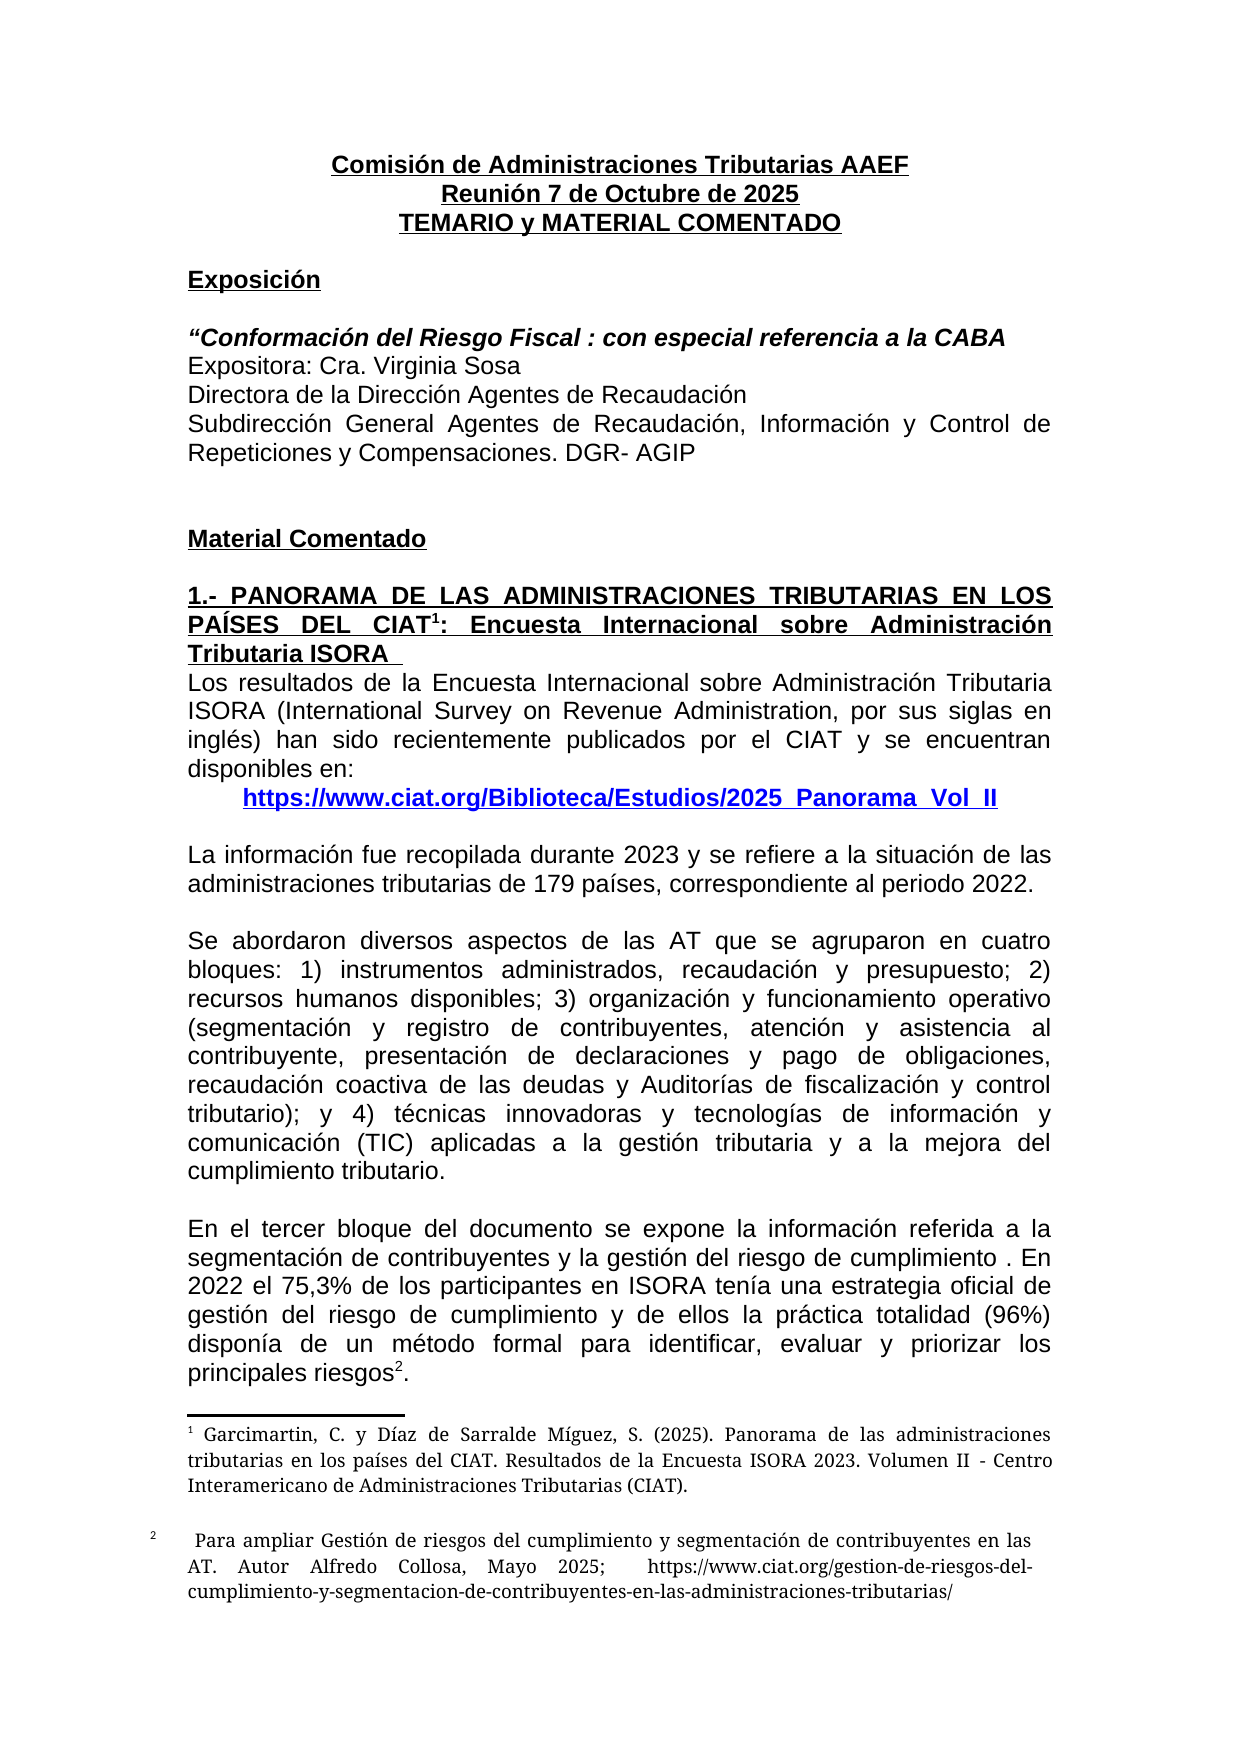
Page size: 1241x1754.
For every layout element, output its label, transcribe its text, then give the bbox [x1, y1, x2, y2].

text Comisión de Administraciones Tributarias AAEF [187, 150, 1053, 179]
text Expositora: Cra. Virginia Sosa [187, 351, 1053, 380]
text En el tercer bloque del documento se expone la información referida a la segmentación de contribuyentes y la gestión del riesgo de cumplimiento . En 2022 el 75,3% de los participantes en ISORA tenía una estrategia oficial de gestión del riesgo de cumplimiento y de ellos la práctica totalidad (96%) disponía de un método formal para identificar, evaluar y priorizar los principales riesgos. [187, 1214, 1053, 1386]
text Reunión 7 de Octubre de 2025 [187, 179, 1053, 207]
text 1.- PANORAMA DE LAS ADMINISTRACIONES TRIBUTARIAS EN LOS PAÍSES DEL CIAT: Encuesta Internacional sobre Administración Tributaria ISORA [187, 581, 1053, 606]
text 1.- PANORAMA DE LAS ADMINISTRACIONES TRIBUTARIAS EN LOS PAÍSES DEL CIAT: Encuesta Internacional sobre Administración Tributaria ISORA [187, 607, 1053, 635]
text 1.- PANORAMA DE LAS ADMINISTRACIONES TRIBUTARIAS EN LOS PAÍSES DEL CIAT: Encuesta Internacional sobre Administración Tributaria ISORA [187, 636, 1053, 667]
text La información fue recopilada durante 2023 y se refiere a la situación de las administraciones tributarias de 179 países, correspondiente al periodo 2022. [187, 840, 1053, 897]
text Subdirección General Agentes de Recaudación, Información y Control de Repeticiones y Compensaciones. DGR- AGIP [187, 409, 1053, 466]
text https://www.ciat.org/Biblioteca/Estudios/2025_Panorama_Vol_II [187, 782, 1053, 811]
text Se abordaron diversos aspectos de las AT que se agruparon en cuatro bloques: 1) instrumentos administrados, recaudación y presupuesto; 2) recursos humanos disponibles; 3) organización y funcionamiento operativo (segmentación y registro de contribuyentes, atención y asistencia al contribuyente, presentación de declaraciones y pago de obligaciones, recaudación coactiva de las deudas y Auditorías de fiscalización y control tributario); y 4) técnicas innovadoras y tecnologías de información y comunicación (TIC) aplicadas a la gestión tributaria y a la mejora del cumplimiento tributario. [187, 926, 1053, 1185]
text Directora de la Dirección Agentes de Recaudación [187, 380, 1053, 409]
text TEMARIO y MATERIAL COMENTADO [187, 207, 1053, 236]
text Los resultados de la Encuesta Internacional sobre Administración Tributaria ISORA (International Survey on Revenue Administration, por sus siglas en inglés) han sido recientemente publicados por el CIAT y se encuentran disponibles en: [187, 667, 1053, 782]
list “Conformación del Riesgo Fiscal : con especial referencia a la CABA [187, 322, 1053, 351]
text Exposición [187, 265, 1053, 294]
text Material Comentado [187, 524, 1053, 552]
